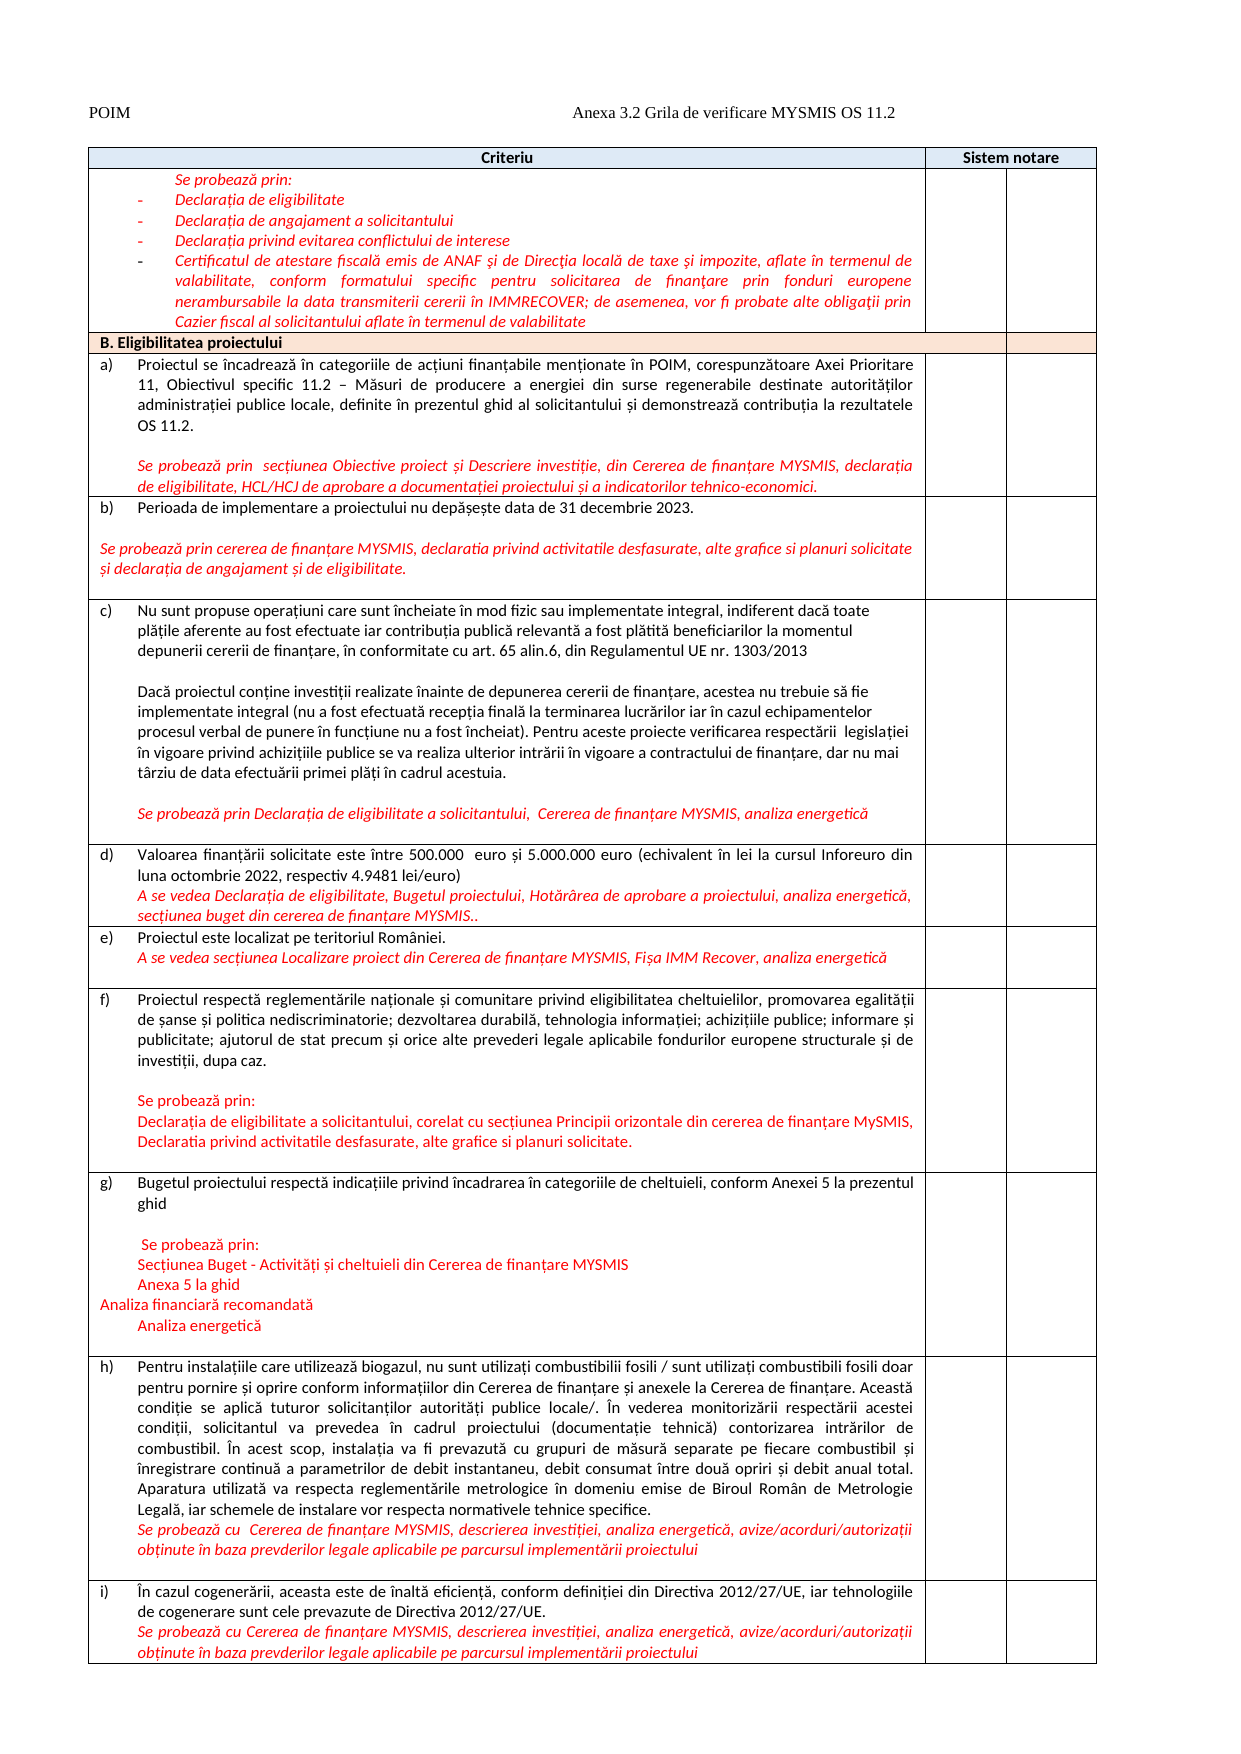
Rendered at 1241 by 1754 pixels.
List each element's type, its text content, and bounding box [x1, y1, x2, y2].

table_cell [1007, 927, 1096, 988]
table_cell [926, 497, 1006, 599]
table_cell [926, 169, 1006, 332]
table_cell Proiectul se încadrează în categoriile de acțiuni finanțabile menţionate în POIM, corespunzătoare Axei Prioritare 11, Obiectivul specific 11.2 – Măsuri de producere a energiei din surse regenerabile destinate autorităților administrației publice locale, definite în prezentul ghid al solicitantului și demonstrează contribuția la rezultatele OS 11.2. Se probează prin secțiunea Obiective proiect și Descriere investiție, din Cererea de finanţare MYSMIS, declarația de eligibilitate, HCL/HCJ de aprobare a documentației proiectului și a indicatorilor tehnico-economici. [89, 354, 925, 496]
table_cell Nu sunt propuse operațiuni care sunt încheiate în mod fizic sau implementate integral, indiferent dacă toate plățile aferente au fost efectuate iar contribuția publică relevantă a fost plătită beneficiarilor la momentul depunerii cererii de finanțare, în conformitate cu art. 65 alin.6, din Regulamentul UE nr. 1303/2013 Dacă proiectul conţine investiţii realizate înainte de depunerea cererii de finanţare, acestea nu trebuie să fie implementate integral (nu a fost efectuată recepția finală la terminarea lucrărilor iar în cazul echipamentelor procesul verbal de punere în funcțiune nu a fost încheiat). Pentru aceste proiecte verificarea respectării legislaţiei în vigoare privind achiziţiile publice se va realiza ulterior intrării în vigoare a contractului de finanțare, dar nu mai târziu de data efectuării primei plăți în cadrul acestuia. Se probează prin Declaraţia de eligibilitate a solicitantului, Cererea de finanţare MYSMIS, analiza energetică [89, 600, 925, 844]
table_cell [1007, 497, 1096, 599]
table_cell [926, 989, 1006, 1172]
table_cell [1007, 333, 1096, 353]
table_cell [1007, 1173, 1096, 1356]
table_cell Valoarea finanţării solicitate este între 500.000 euro și 5.000.000 euro (echivalent în lei la cursul Inforeuro din luna octombrie 2022, respectiv 4.9481 lei/euro) A se vedea Declarația de eligibilitate, Bugetul proiectului, Hotărârea de aprobare a proiectului, analiza energetică, secțiunea buget din cererea de finanțare MYSMIS.. [89, 845, 925, 926]
table_cell [1007, 354, 1096, 496]
table_cell [1007, 1581, 1096, 1662]
table_cell Bugetul proiectului respectă indicaţiile privind încadrarea în categoriile de cheltuieli, conform Anexei 5 la prezentul ghid Se probează prin: Secţiunea Buget - Activități și cheltuieli din Cererea de finanţare MYSMIS Anexa 5 la ghid Analiza financiară recomandată Analiza energetică [89, 1173, 925, 1356]
table_cell [926, 1581, 1006, 1662]
table_cell Proiectul respectă reglementările naţionale şi comunitare privind eligibilitatea cheltuielilor, promovarea egalităţii de şanse şi politica nediscriminatorie; dezvoltarea durabilă, tehnologia informaţiei; achiziţiile publice; informare şi publicitate; ajutorul de stat precum şi orice alte prevederi legale aplicabile fondurilor europene structurale și de investiții, dupa caz. Se probează prin: Declarația de eligibilitate a solicitantului, corelat cu secțiunea Principii orizontale din cererea de finanțare MySMIS, Declaratia privind activitatile desfasurate, alte grafice si planuri solicitate. [89, 989, 925, 1172]
table_cell [926, 600, 1006, 844]
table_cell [89, 1581, 925, 1662]
table_cell [1007, 169, 1096, 332]
table_cell [926, 354, 1006, 496]
table_cell [926, 927, 1006, 988]
table_cell Perioada de implementare a proiectului nu depășește data de 31 decembrie 2023. Se probează prin cererea de finanțare MYSMIS, declaratia privind activitatile desfasurate, alte grafice si planuri solicitate și declarația de angajament și de eligibilitate. [89, 497, 925, 599]
table_header Criteriu [89, 148, 925, 168]
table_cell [89, 169, 925, 332]
table_cell [926, 1173, 1006, 1356]
table_cell Proiectul este localizat pe teritoriul României. A se vedea secțiunea Localizare proiect din Cererea de finanțare MYSMIS, Fișa IMM Recover, analiza energetică [89, 927, 925, 988]
table_cell [1007, 600, 1096, 844]
table_cell Pentru instalațiile care utilizează biogazul, nu sunt utilizați combustibilii fosili / sunt utilizați combustibili fosili doar pentru pornire și oprire conform informaţiilor din Cererea de finanțare şi anexele la Cererea de finanțare. Această condiţie se aplică tuturor solicitanţilor autorităţi publice locale/. În vederea monitorizării respectării acestei condiţii, solicitantul va prevedea în cadrul proiectului (documentație tehnică) contorizarea intrărilor de combustibil. În acest scop, instalaţia va fi prevazută cu grupuri de măsură separate pe fiecare combustibil şi înregistrare continuă a parametrilor de debit instantaneu, debit consumat între două opriri şi debit anual total. Aparatura utilizată va respecta reglementǎrile metrologice în domeniu emise de Biroul Român de Metrologie Legală, iar schemele de instalare vor respecta normativele tehnice specifice. Se probează cu Cererea de finanțare MYSMIS, descrierea investiției, analiza energetică, avize/acorduri/autorizații obținute în baza prevderilor legale aplicabile pe parcursul implementării proiectului [89, 1357, 925, 1580]
table_cell [1007, 845, 1096, 926]
table_cell [926, 845, 1006, 926]
table_cell [926, 1357, 1006, 1580]
table_cell [1007, 1357, 1096, 1580]
table_header Sistem notare [926, 148, 1096, 168]
table_cell [1007, 989, 1096, 1172]
table_cell B. Eligibilitatea proiectului [89, 333, 1006, 353]
